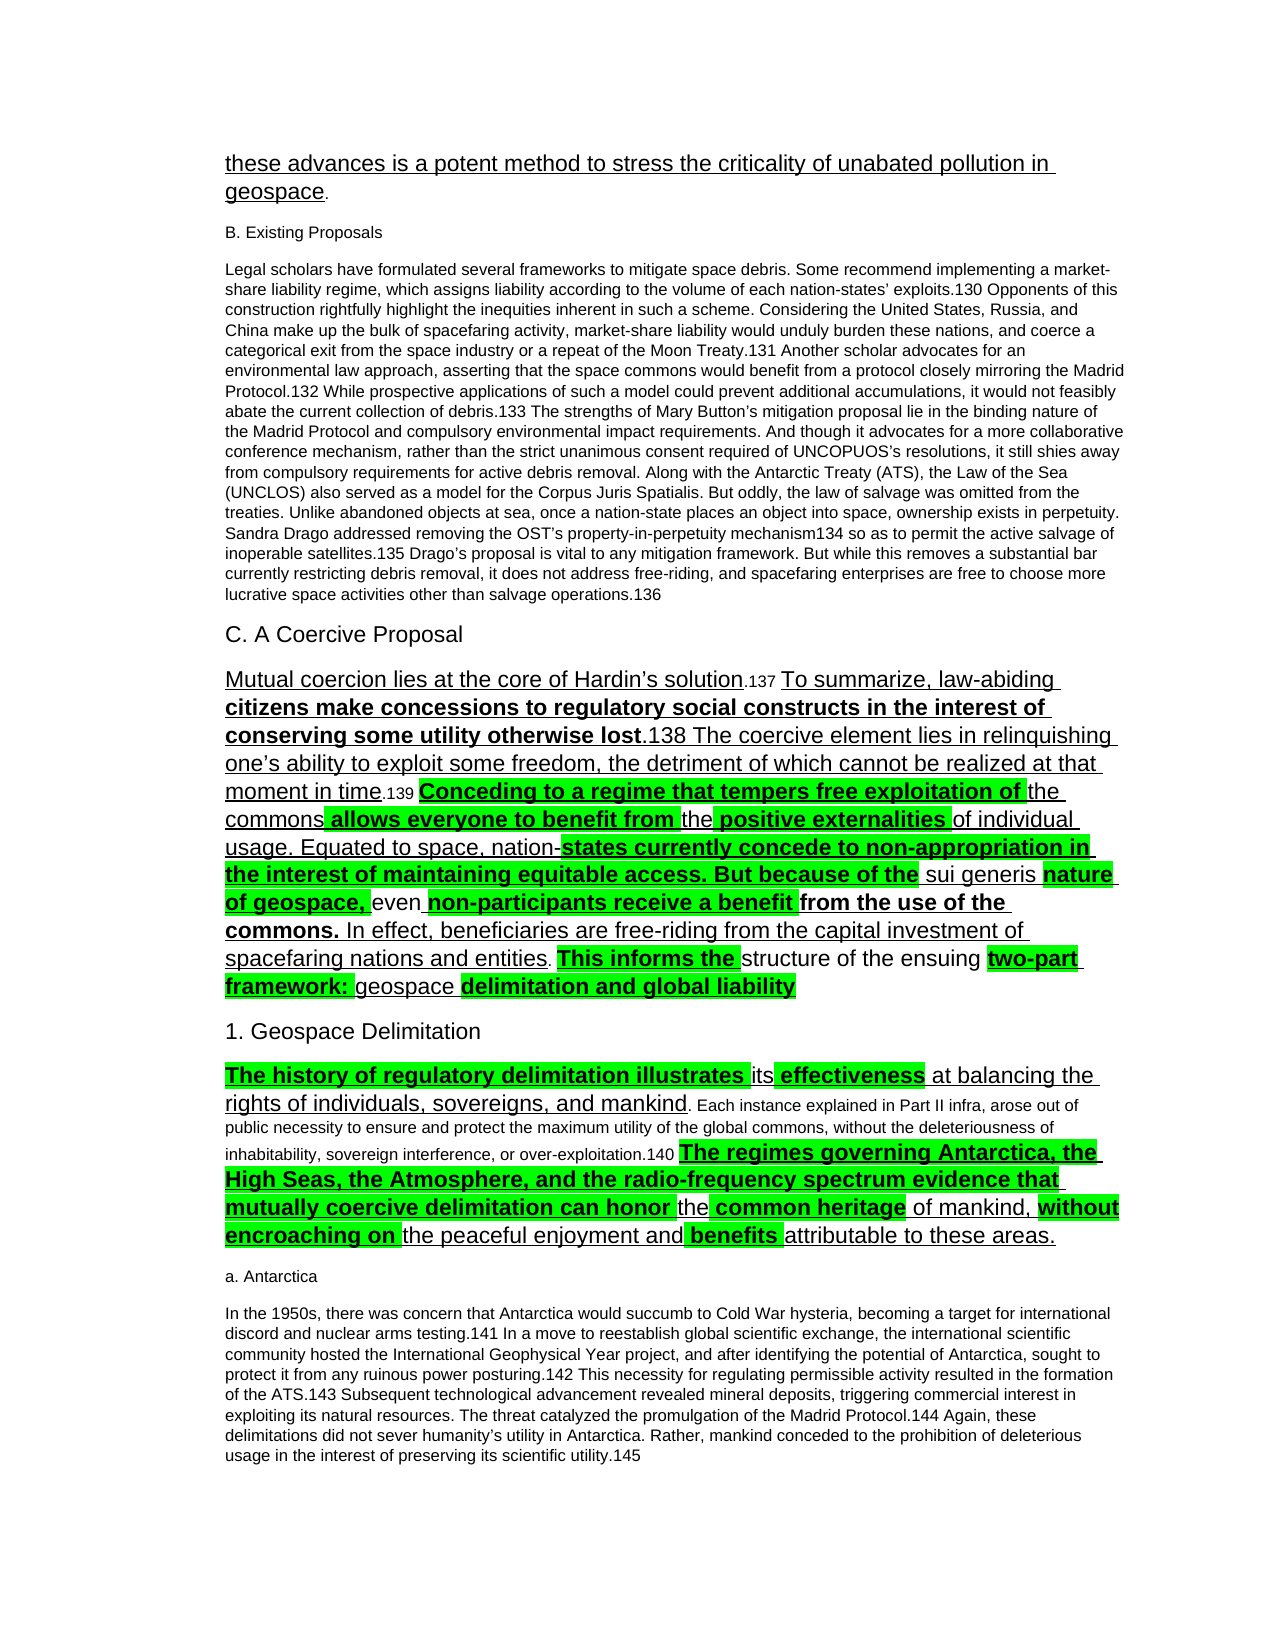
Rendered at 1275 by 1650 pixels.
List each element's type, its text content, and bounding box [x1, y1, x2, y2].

text Mutual coercion lies at the core of Hardin’s solution.137 To summarize, law-abiding citizens make concessions to regulatory social constructs in the interest of conserving some utility otherwise lost.138 The coercive element lies in relinquishing one’s ability to exploit some freedom, the detriment of which cannot be realized at that moment in time.139 Conceding to a regime that tempers free exploitation of the commons allows everyone to benefit from the positive externalities of individual usage. Equated to space, nation-states currently concede to non-appropriation in the interest of maintaining equitable access. But because of the sui generis nature of geospace, even non-participants receive a benefit from the use of the commons. In effect, beneficiaries are free-riding from the capital investment of spacefaring nations and entities. This informs the structure of the ensuing two-part framework: geospace delimitation and global liability [225, 666, 1125, 999]
text Legal scholars have formulated several frameworks to mitigate space debris. Some recommend implementing a market-share liability regime, which assigns liability according to the volume of each nation-states’ exploits.130 Opponents of this construction rightfully highlight the inequities inherent in such a scheme. Considering the United States, Russia, and China make up the bulk of spacefaring activity, market-share liability would unduly burden these nations, and coerce a categorical exit from the space industry or a repeat of the Moon Treaty.131 Another scholar advocates for an environmental law approach, asserting that the space commons would benefit from a protocol closely mirroring the Madrid Protocol.132 While prospective applications of such a model could prevent additional accumulations, it would not feasibly abate the current collection of debris.133 The strengths of Mary Button’s mitigation proposal lie in the binding nature of the Madrid Protocol and compulsory environmental impact requirements. And though it advocates for a more collaborative conference mechanism, rather than the strict unanimous consent required of UNCOPUOS’s resolutions, it still shies away from compulsory requirements for active debris removal. Along with the Antarctic Treaty (ATS), the Law of the Sea (UNCLOS) also served as a model for the Corpus Juris Spatialis. But oddly, the law of salvage was omitted from the treaties. Unlike abandoned objects at sea, once a nation-state places an object into space, ownership exists in perpetuity. Sandra Drago addressed removing the OST’s property-in-perpetuity mechanism134 so as to permit the active salvage of inoperable satellites.135 Drago’s proposal is vital to any mitigation framework. But while this removes a substantial bar currently restricting debris removal, it does not address free-riding, and spacefaring enterprises are free to choose more lucrative space activities other than salvage operations.136 [225, 259, 1125, 604]
text C. A Coercive Proposal [225, 621, 1125, 648]
text a. Antarctica [225, 1267, 1125, 1286]
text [225, 150, 1125, 204]
text In the 1950s, there was concern that Antarctica would succumb to Cold War hysteria, becoming a target for international discord and nuclear arms testing.141 In a move to reestablish global scientific exchange, the international scientific community hosted the International Geophysical Year project, and after identifying the potential of Antarctica, sought to protect it from any ruinous power posturing.142 This necessity for regulating permissible activity resulted in the formation of the ATS.143 Subsequent technological advancement revealed mineral deposits, triggering commercial interest in exploiting its natural resources. The threat catalyzed the promulgation of the Madrid Protocol.144 Again, these delimitations did not sever humanity’s utility in Antarctica. Rather, mankind conceded to the prohibition of deleterious usage in the interest of preserving its scientific utility.145 [225, 1304, 1125, 1465]
text B. Existing Proposals [225, 222, 1125, 242]
text 1. Geospace Delimitation [225, 1018, 1125, 1044]
text The history of regulatory delimitation illustrates its effectiveness at balancing the rights of individuals, sovereigns, and mankind. Each instance explained in Part II infra, arose out of public necessity to ensure and protect the maximum utility of the global commons, without the deleteriousness of inhabitability, sovereign interference, or over-exploitation.140 The regimes governing Antarctica, the High Seas, the Atmosphere, and the radio-frequency spectrum evidence that mutually coercive delimitation can honor the common heritage of mankind, without encroaching on the peaceful enjoyment and benefits attributable to these areas. [225, 1062, 1125, 1248]
